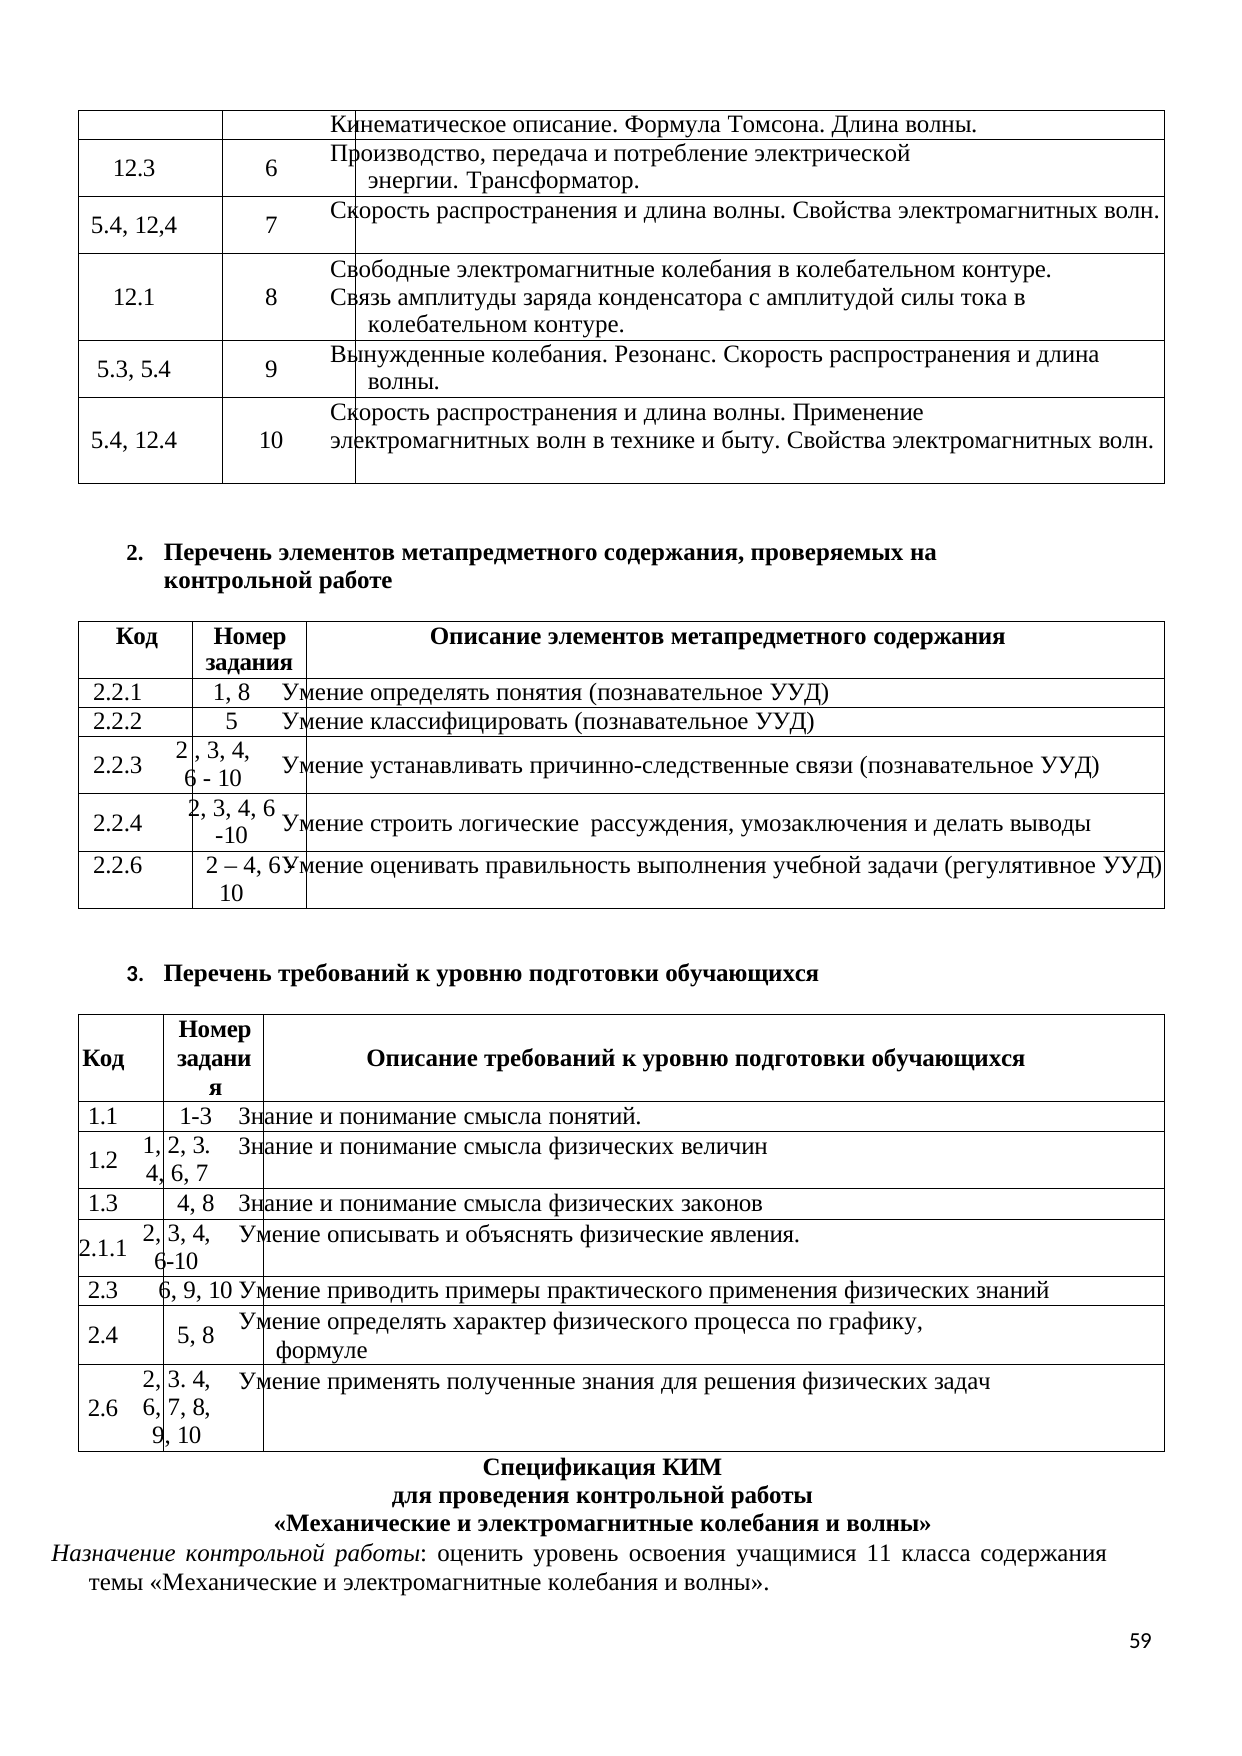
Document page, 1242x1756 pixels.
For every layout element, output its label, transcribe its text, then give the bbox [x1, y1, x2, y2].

text для проведения контрольной работы [259, 1481, 946, 1509]
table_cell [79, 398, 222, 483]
text «Механические и электромагнитные колебания и волны» [7, 1509, 1197, 1538]
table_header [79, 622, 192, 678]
text Назначение контрольной работы: оценить уровень освоения учащимися 11 класса содержания темы «Механические и электромагнитные колебания и волны». [51, 1538, 1151, 1595]
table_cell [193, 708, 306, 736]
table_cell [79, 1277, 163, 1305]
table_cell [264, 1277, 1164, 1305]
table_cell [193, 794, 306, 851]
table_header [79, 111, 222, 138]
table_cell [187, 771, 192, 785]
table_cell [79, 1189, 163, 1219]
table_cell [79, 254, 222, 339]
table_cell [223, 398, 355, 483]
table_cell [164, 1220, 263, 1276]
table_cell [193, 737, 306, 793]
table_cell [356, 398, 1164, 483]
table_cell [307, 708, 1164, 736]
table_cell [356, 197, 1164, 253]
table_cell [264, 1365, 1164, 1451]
list Перечень элементов метапредметного содержания, проверяемых на контрольной работе [126, 537, 1089, 594]
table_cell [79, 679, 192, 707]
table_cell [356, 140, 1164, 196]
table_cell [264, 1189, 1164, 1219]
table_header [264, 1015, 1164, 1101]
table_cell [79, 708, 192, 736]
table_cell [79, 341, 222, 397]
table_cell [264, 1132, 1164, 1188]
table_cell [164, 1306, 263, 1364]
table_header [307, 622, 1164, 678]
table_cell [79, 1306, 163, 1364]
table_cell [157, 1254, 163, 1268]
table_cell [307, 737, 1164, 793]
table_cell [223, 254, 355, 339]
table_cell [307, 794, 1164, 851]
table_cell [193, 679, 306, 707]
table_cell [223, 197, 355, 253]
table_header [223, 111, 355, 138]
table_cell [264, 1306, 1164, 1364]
list Перечень требований к уровню подготовки обучающихся [126, 958, 1197, 987]
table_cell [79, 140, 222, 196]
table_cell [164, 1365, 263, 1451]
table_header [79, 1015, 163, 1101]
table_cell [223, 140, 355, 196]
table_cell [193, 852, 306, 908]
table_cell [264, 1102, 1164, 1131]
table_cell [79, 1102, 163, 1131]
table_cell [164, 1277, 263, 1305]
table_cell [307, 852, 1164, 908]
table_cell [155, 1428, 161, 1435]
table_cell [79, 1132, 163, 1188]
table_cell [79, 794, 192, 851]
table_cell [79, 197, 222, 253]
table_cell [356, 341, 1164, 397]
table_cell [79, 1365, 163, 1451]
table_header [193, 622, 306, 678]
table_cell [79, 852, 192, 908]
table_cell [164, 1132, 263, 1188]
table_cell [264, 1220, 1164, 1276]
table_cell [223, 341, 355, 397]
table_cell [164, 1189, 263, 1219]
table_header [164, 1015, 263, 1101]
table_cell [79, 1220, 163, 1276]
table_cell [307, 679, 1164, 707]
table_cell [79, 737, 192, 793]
text Спецификация КИМ [8, 1452, 1197, 1481]
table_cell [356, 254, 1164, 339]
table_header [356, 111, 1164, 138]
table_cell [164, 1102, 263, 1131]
